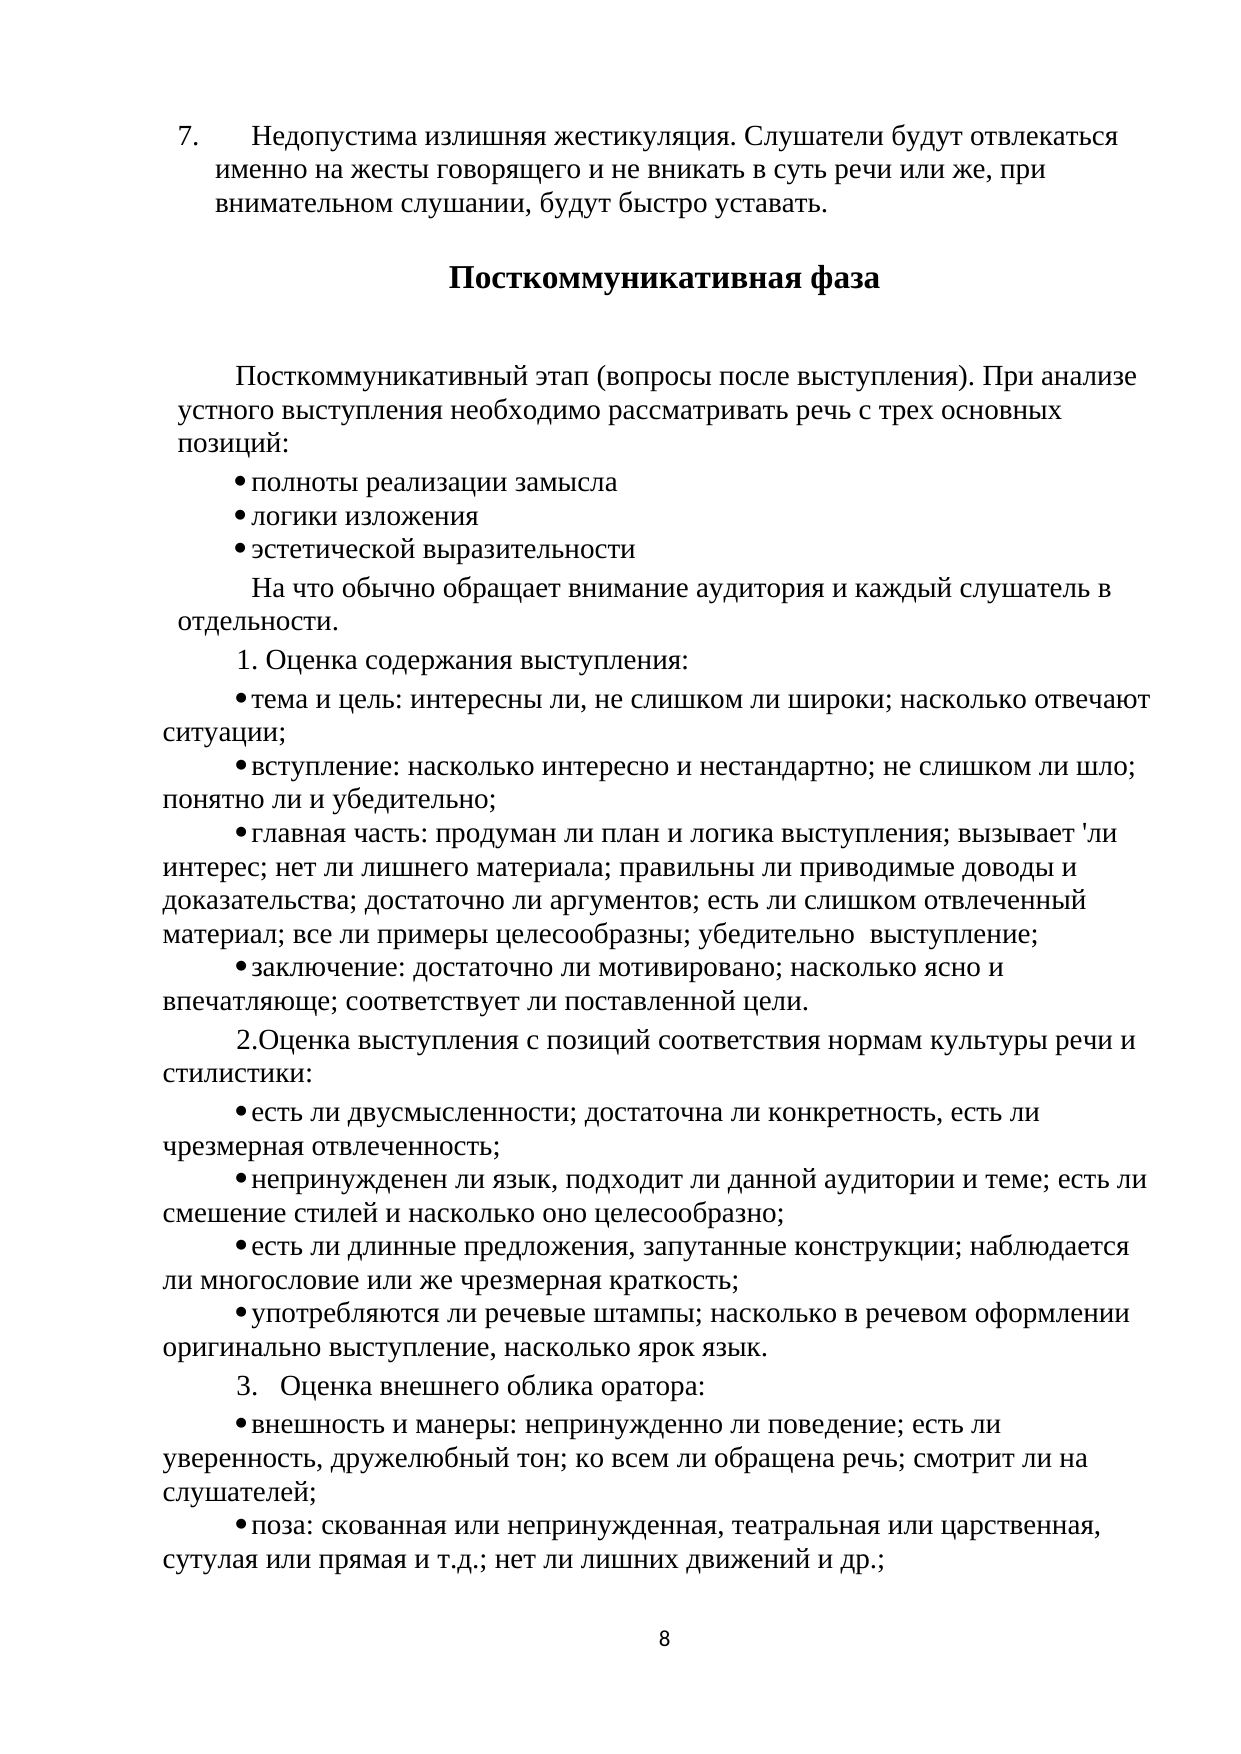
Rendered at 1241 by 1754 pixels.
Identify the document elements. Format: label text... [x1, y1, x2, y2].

list поза: скованная или непринужденная, театральная или царственная, сутулая или прямая и т.д.; нет ли лишних движений и др.; [162, 1507, 1152, 1574]
text 2.Оценка выступления с позиций соответствия нормам культуры речи и стилистики: [162, 1022, 1152, 1089]
list главная часть: продуман ли план и логика выступления; вызывает 'ли интерес; нет ли лишнего материала; правильны ли приводимые доводы и доказательства; достаточно ли аргументов; есть ли слишком отвлеченный материал; все ли примеры целесообразны; убедительно выступление; [162, 815, 1152, 949]
list полноты реализации замысла [235, 464, 1152, 498]
list внешность и манеры: непринужденно ли поведение; есть ли уверенность, дружелюбный тон; ко всем ли обращена речь; смотрит ли на слушателей; [162, 1406, 1152, 1507]
list вступление: насколько интересно и нестандартно; не слишком ли шло; понятно ли и убедительно; [162, 748, 1152, 815]
text 1. Оценка содержания выступления: [162, 642, 1152, 676]
list тема и цель: интересны ли, не слишком ли широки; насколько отвечают ситуации; [162, 681, 1152, 748]
text Посткоммуникативная фаза [177, 257, 1152, 296]
list эстетической выразительности [235, 531, 1152, 565]
text На что обычно обращает внимание аудитория и каждый слушатель в отдельности. [177, 570, 1152, 637]
list есть ли двусмысленности; достаточна ли конкретность, есть ли чрезмерная отвлеченность; [162, 1094, 1152, 1161]
list заключение: достаточно ли мотивировано; насколько ясно и впечатляюще; соответствует ли поставленной цели. [162, 949, 1152, 1017]
list Недопустима излишняя жестикуляция. Слушатели будут отвлекаться именно на жесты говорящего и не вникать в суть речи или же, при внимательном слушании, будут быстро уставать. [177, 118, 1152, 219]
list есть ли длинные предложения, запутанные конструкции; наблюдается ли многословие или же чрезмерная краткость; [162, 1228, 1152, 1296]
list логики изложения [235, 498, 1152, 531]
text 3. Оценка внешнего облика оратора: [162, 1368, 1152, 1401]
list непринужденен ли язык, подходит ли данной аудитории и теме; есть ли смешение стилей и насколько оно целесообразно; [162, 1161, 1152, 1228]
list употребляются ли речевые штампы; насколько в речевом оформлении оригинально выступление, насколько ярок язык. [162, 1296, 1152, 1363]
text Посткоммуникативный этап (вопросы после выступления). При анализе устного выступления необходимо рассматривать речь с трех основных позиций: [177, 358, 1152, 459]
